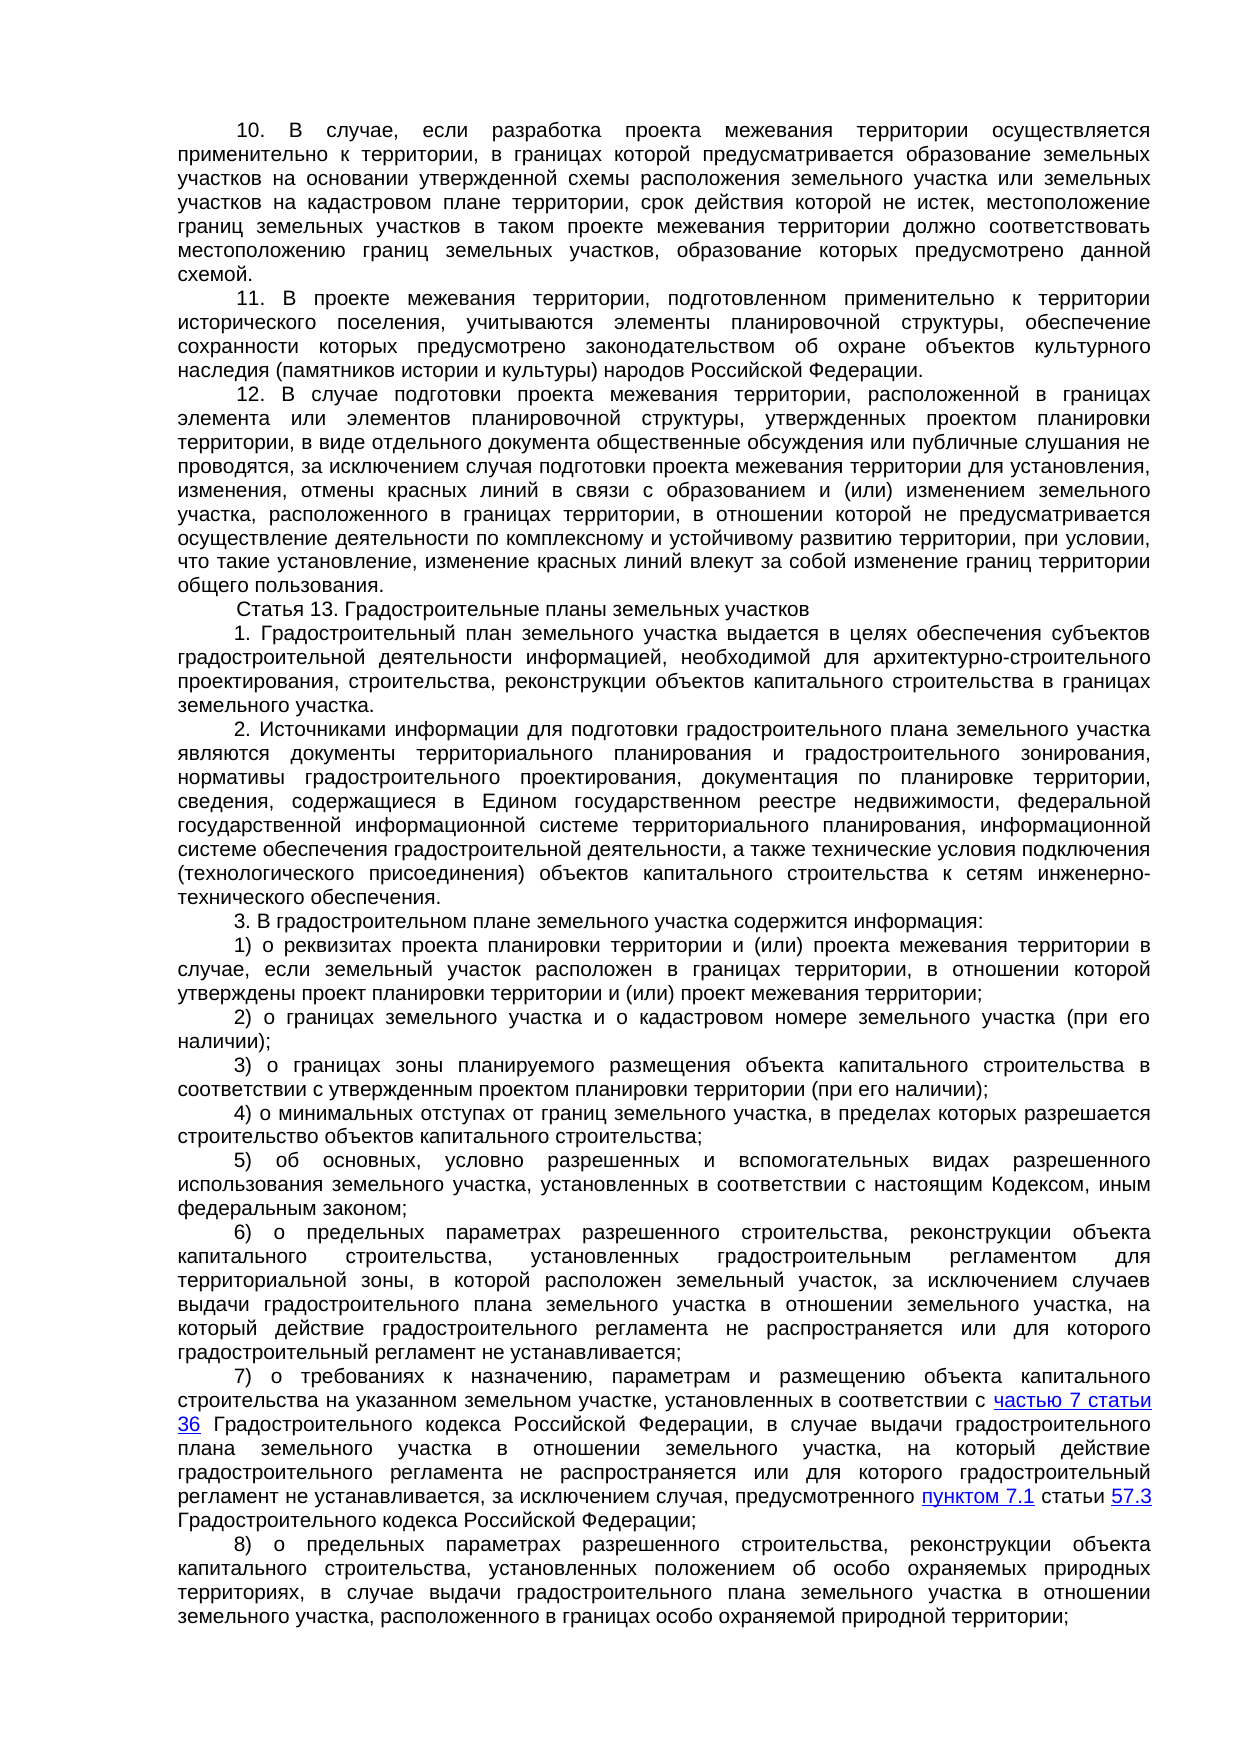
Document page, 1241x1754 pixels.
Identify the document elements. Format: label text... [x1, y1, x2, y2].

text Статья 13. Градостроительные планы земельных участков [177, 597, 1152, 621]
text 10. В случае, если разработка проекта межевания территории осуществляется применительно к территории, в границах которой предусматривается образование земельных участков на основании утвержденной схемы расположения земельного участка или земельных участков на кадастровом плане территории, срок действия которой не истек, местоположение границ земельных участков в таком проекте межевания территории должно соответствовать местоположению границ земельных участков, образование которых предусмотрено данной схемой. [177, 118, 1152, 286]
text 1) о реквизитах проекта планировки территории и (или) проекта межевания территории в случае, если земельный участок расположен в границах территории, в отношении которой утверждены проект планировки территории и (или) проект межевания территории; [177, 933, 1152, 1004]
text 12. В случае подготовки проекта межевания территории, расположенной в границах элемента или элементов планировочной структуры, утвержденных проектом планировки территории, в виде отдельного документа общественные обсуждения или публичные слушания не проводятся, за исключением случая подготовки проекта межевания территории для установления, изменения, отмены красных линий в связи с образованием и (или) изменением земельного участка, расположенного в границах территории, в отношении которой не предусматривается осуществление деятельности по комплексному и устойчивому развитию территории, при условии, что такие установление, изменение красных линий влекут за собой изменение границ территории общего пользования. [177, 382, 1152, 597]
text 11. В проекте межевания территории, подготовленном применительно к территории исторического поселения, учитываются элементы планировочной структуры, обеспечение сохранности которых предусмотрено законодательством об охране объектов культурного наследия (памятников истории и культуры) народов Российской Федерации. [177, 286, 1152, 382]
text 1. Градостроительный план земельного участка выдается в целях обеспечения субъектов градостроительной деятельности информацией, необходимой для архитектурно-строительного проектирования, строительства, реконструкции объектов капитального строительства в границах земельного участка. [177, 621, 1152, 717]
text 3) о границах зоны планируемого размещения объекта капитального строительства в соответствии с утвержденным проектом планировки территории (при его наличии); [177, 1052, 1152, 1100]
text 5) об основных, условно разрешенных и вспомогательных видах разрешенного использования земельного участка, установленных в соответствии с настоящим Кодексом, иным федеральным законом; [177, 1148, 1152, 1220]
text 2) о границах земельного участка и о кадастровом номере земельного участка (при его наличии); [177, 1004, 1152, 1052]
text 2. Источниками информации для подготовки градостроительного плана земельного участка являются документы территориального планирования и градостроительного зонирования, нормативы градостроительного проектирования, документация по планировке территории, сведения, содержащиеся в Едином государственном реестре недвижимости, федеральной государственной информационной системе территориального планирования, информационной системе обеспечения градостроительной деятельности, а также технические условия подключения (технологического присоединения) объектов капитального строительства к сетям инженерно-технического обеспечения. [177, 717, 1152, 909]
text 4) о минимальных отступах от границ земельного участка, в пределах которых разрешается строительство объектов капитального строительства; [177, 1100, 1152, 1148]
text 6) о предельных параметрах разрешенного строительства, реконструкции объекта капитального строительства, установленных градостроительным регламентом для территориальной зоны, в которой расположен земельный участок, за исключением случаев выдачи градостроительного плана земельного участка в отношении земельного участка, на который действие градостроительного регламента не распространяется или для которого градостроительный регламент не устанавливается; [177, 1220, 1152, 1364]
text 3. В градостроительном плане земельного участка содержится информация: [177, 909, 1152, 933]
text 7) о требованиях к назначению, параметрам и размещению объекта капитального строительства на указанном земельном участке, установленных в соответствии с частью 7 статьи 36 Градостроительного кодекса Российской Федерации, в случае выдачи градостроительного плана земельного участка в отношении земельного участка, на который действие градостроительного регламента не распространяется или для которого градостроительный регламент не устанавливается, за исключением случая, предусмотренного пунктом 7.1 статьи 57.3 Градостроительного кодекса Российской Федерации; [177, 1364, 1152, 1532]
text 8) о предельных параметрах разрешенного строительства, реконструкции объекта капитального строительства, установленных положением об особо охраняемых природных территориях, в случае выдачи градостроительного плана земельного участка в отношении земельного участка, расположенного в границах особо охраняемой природной территории; [177, 1532, 1152, 1627]
